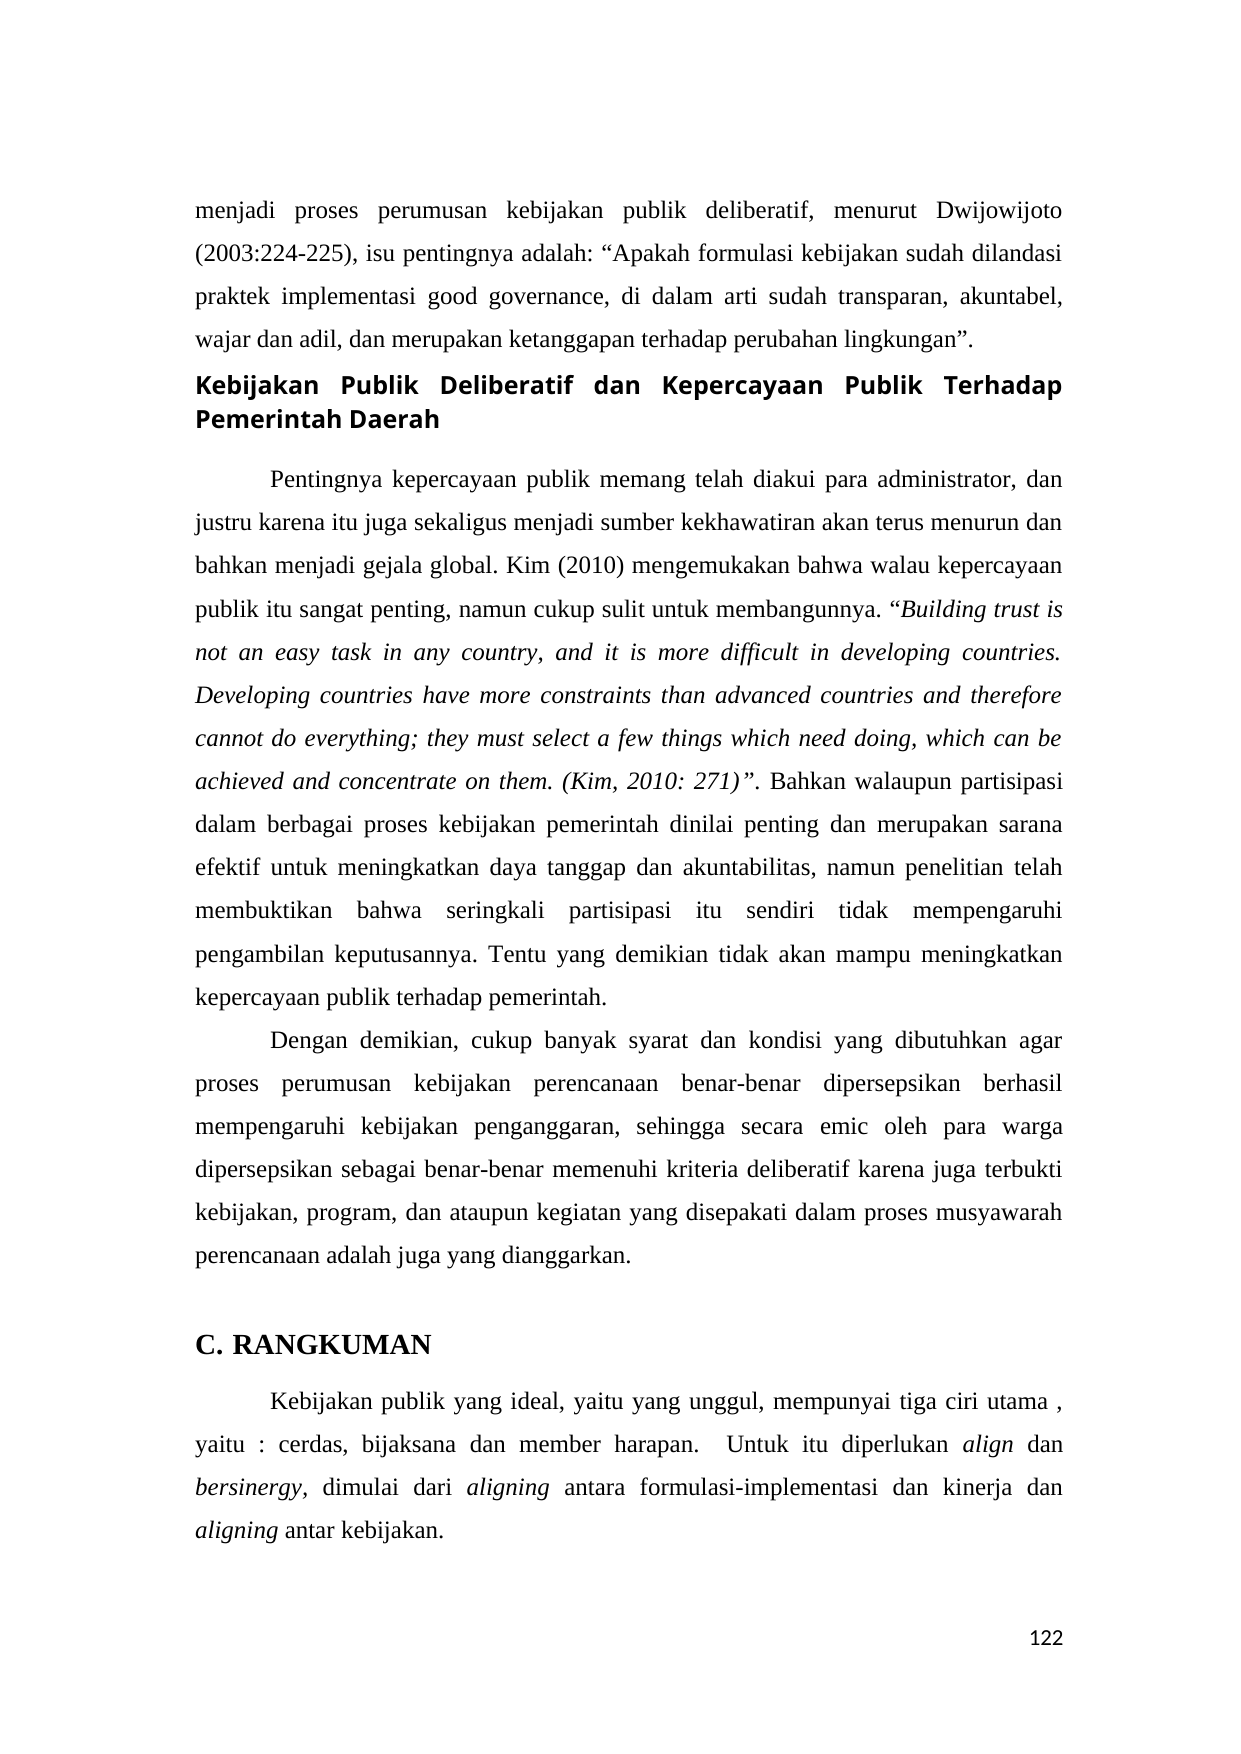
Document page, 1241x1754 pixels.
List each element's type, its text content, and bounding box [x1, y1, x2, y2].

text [195, 195, 1063, 353]
text Kebijakan Publik Deliberatif dan Kepercayaan Publik Terhadap Pemerintah Daerah [195, 367, 1063, 436]
text Kebijakan publik yang ideal, yaitu yang unggul, mempunyai tiga ciri utama , yaitu : cerdas, bijaksana dan member harapan. Untuk itu diperlukan align dan bersinergy, dimulai dari aligning antara formulasi-implementasi dan kinerja dan aligning antar kebijakan. [195, 1386, 1063, 1544]
text Dengan demikian, cukup banyak syarat dan kondisi yang dibutuhkan agar proses perumusan kebijakan perencanaan benar-benar dipersepsikan berhasil mempengaruhi kebijakan penganggaran, sehingga secara emic oleh para warga dipersepsikan sebagai benar-benar memenuhi kriteria deliberatif karena juga terbukti kebijakan, program, dan ataupun kegiatan yang disepakati dalam proses musyawarah perencanaan adalah juga yang dianggarkan. [195, 1025, 1063, 1269]
list RANGKUMAN [195, 1327, 1063, 1360]
text Pentingnya kepercayaan publik memang telah diakui para administrator, dan justru karena itu juga sekaligus menjadi sumber kekhawatiran akan terus menurun dan bahkan menjadi gejala global. Kim (2010) mengemukakan bahwa walau kepercayaan publik itu sangat penting, namun cukup sulit untuk membangunnya. “Building trust is not an easy task in any country, and it is more difficult in developing countries. Developing countries have more constraints than advanced countries and therefore cannot do everything; they must select a few things which need doing, which can be achieved and concentrate on them. (Kim, 2010: 271)”. Bahkan walaupun partisipasi dalam berbagai proses kebijakan pemerintah dinilai penting dan merupakan sarana efektif untuk meningkatkan daya tanggap dan akuntabilitas, namun penelitian telah membuktikan bahwa seringkali partisipasi itu sendiri tidak mempengaruhi pengambilan keputusannya. Tentu yang demikian tidak akan mampu meningkatkan kepercayaan publik terhadap pemerintah. [195, 464, 1063, 1011]
